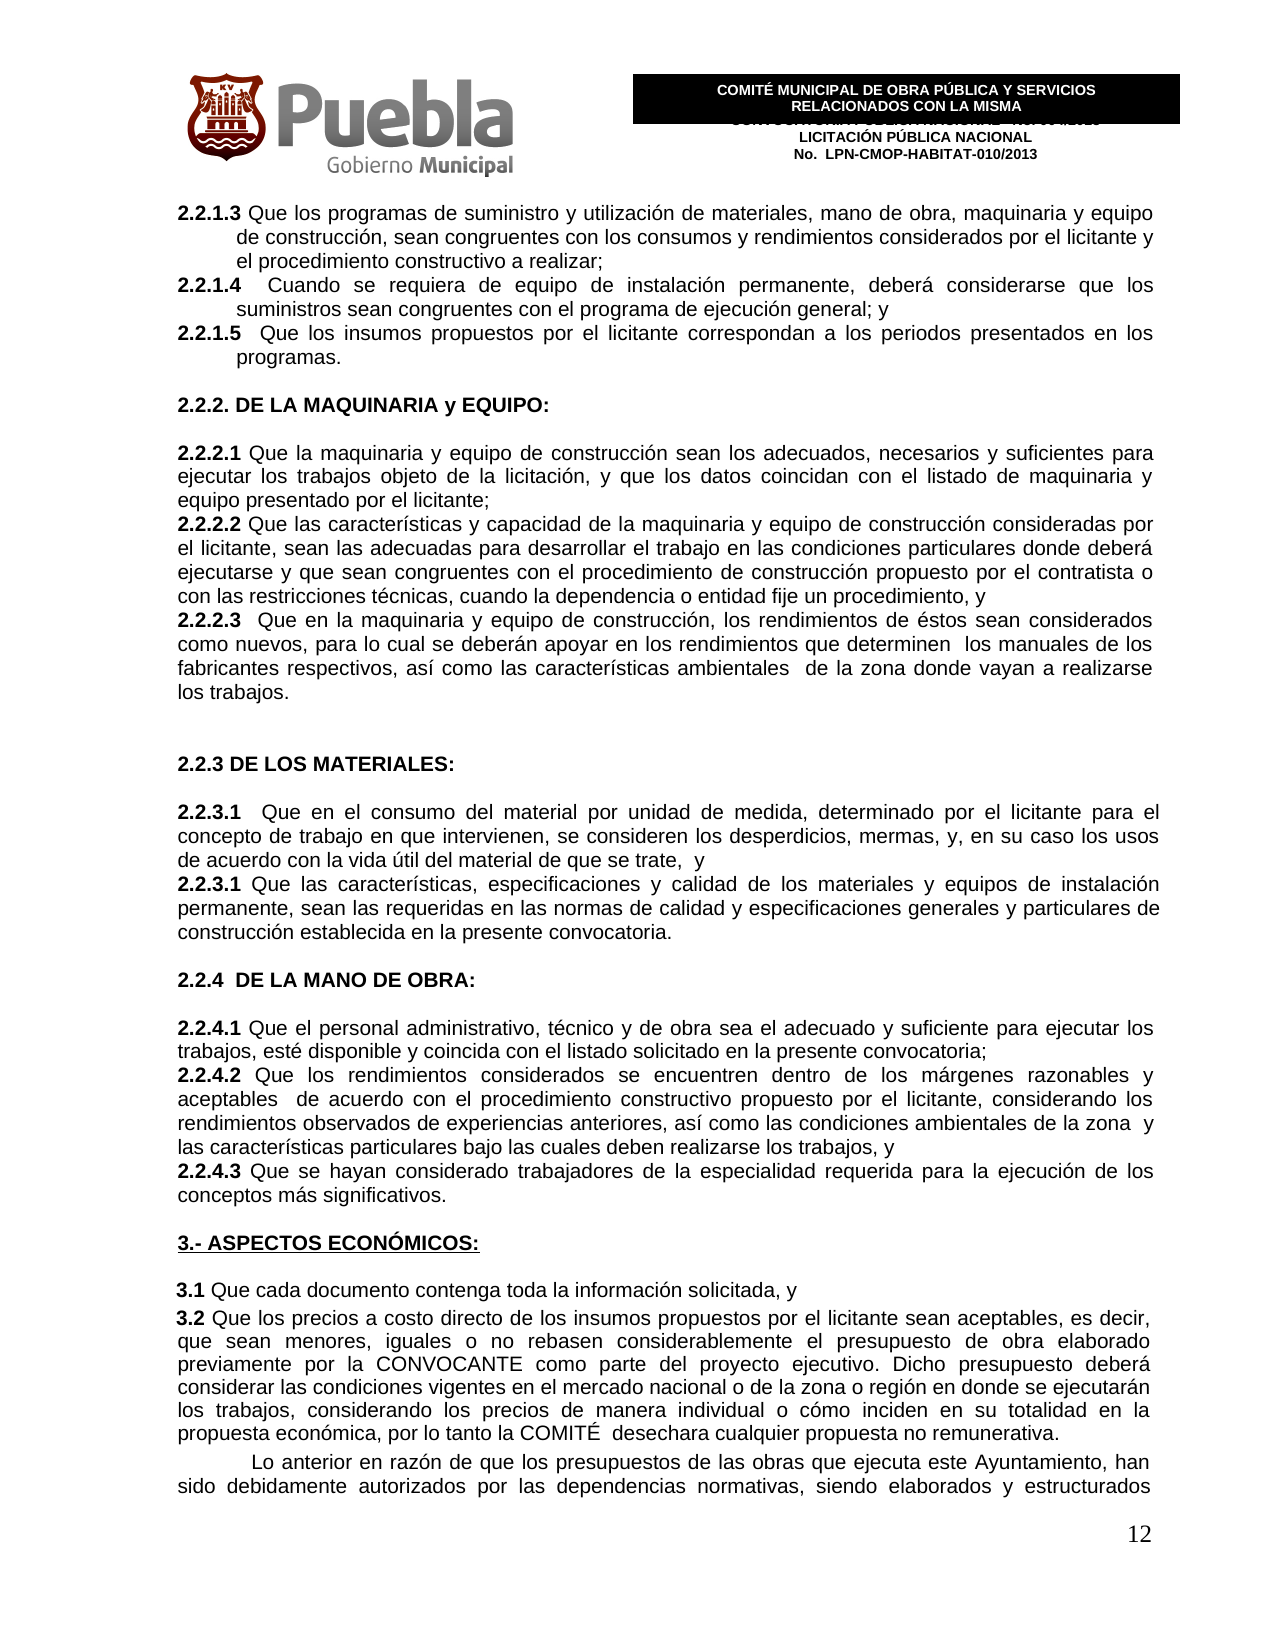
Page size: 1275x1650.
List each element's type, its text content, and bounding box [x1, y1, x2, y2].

text 2.2.1.4 Cuando se requiera de equipo de instalación permanente, deberá considerarse que los suministros sean congruentes con el programa de ejecución general; y [177, 273, 1155, 321]
text 2.2.1.5 Que los insumos propuestos por el licitante correspondan a los periodos presentados en los programas. [177, 321, 1155, 368]
text 3.- ASPECTOS ECONÓMICOS: [177, 1231, 1235, 1255]
text 2.2.4.1 Que el personal administrativo, técnico y de obra sea el adecuado y suficiente para ejecutar los trabajos, esté disponible y coincida con el listado solicitado en la presente convocatoria; [177, 1015, 1155, 1063]
text 3.1 Que cada documento contenga toda la información solicitada, y [176, 1279, 1152, 1302]
picture [187, 73, 513, 177]
text 2.2.1.3 Que los programas de suministro y utilización de materiales, mano de obra, maquinaria y equipo de construcción, sean congruentes con los consumos y rendimientos considerados por el licitante y el procedimiento constructivo a realizar; [177, 201, 1155, 273]
text 2.2.3 DE LOS MATERIALES: [177, 752, 1235, 776]
text 2.2.4.2 Que los rendimientos considerados se encuentren dentro de los márgenes razonables y aceptables de acuerdo con el procedimiento constructivo propuesto por el licitante, considerando los rendimientos observados de experiencias anteriores, así como las condiciones ambientales de la zona y las características particulares bajo las cuales deben realizarse los trabajos, y [177, 1063, 1155, 1159]
text 2.2.3.1 Que en el consumo del material por unidad de medida, determinado por el licitante para el concepto de trabajo en que intervienen, se consideren los desperdicios, mermas, y, en su caso los usos de acuerdo con la vida útil del material de que se trate, y [177, 800, 1161, 872]
text 2.2.3.1 Que las características, especificaciones y calidad de los materiales y equipos de instalación permanente, sean las requeridas en las normas de calidad y especificaciones generales y particulares de construcción establecida en la presente convocatoria. [177, 872, 1161, 943]
text 2.2.2.3 Que en la maquinaria y equipo de construcción, los rendimientos de éstos sean considerados como nuevos, para lo cual se deberán apoyar en los rendimientos que determinen los manuales de los fabricantes respectivos, así como las características ambientales de la zona donde vayan a realizarse los trabajos. [177, 608, 1155, 704]
text 2.2.2.2 Que las características y capacidad de la maquinaria y equipo de construcción consideradas por el licitante, sean las adecuadas para desarrollar el trabajo en las condiciones particulares donde deberá ejecutarse y que sean congruentes con el procedimiento de construcción propuesto por el contratista o con las restricciones técnicas, cuando la dependencia o entidad fije un procedimiento, y [177, 512, 1155, 608]
text 2.2.2.1 Que la maquinaria y equipo de construcción sean los adecuados, necesarios y suficientes para ejecutar los trabajos objeto de la licitación, y que los datos coincidan con el listado de maquinaria y equipo presentado por el licitante; [177, 440, 1155, 512]
text 2.2.2. DE LA MAQUINARIA y EQUIPO: [177, 392, 1235, 416]
text 3.2 Que los precios a costo directo de los insumos propuestos por el licitante sean aceptables, es decir, que sean menores, iguales o no rebasen considerablemente el presupuesto de obra elaborado previamente por la CONVOCANTE como parte del proyecto ejecutivo. Dicho presupuesto deberá considerar las condiciones vigentes en el mercado nacional o de la zona o región en donde se ejecutarán los trabajos, considerando los precios de manera individual o cómo inciden en su totalidad en la propuesta económica, por lo tanto la COMITÉ desechara cualquier propuesta no remunerativa. [176, 1307, 1152, 1444]
text 2.2.4 DE LA MANO DE OBRA: [177, 967, 1235, 991]
text 2.2.4.3 Que se hayan considerado trabajadores de la especialidad requerida para la ejecución de los conceptos más significativos. [177, 1159, 1155, 1207]
